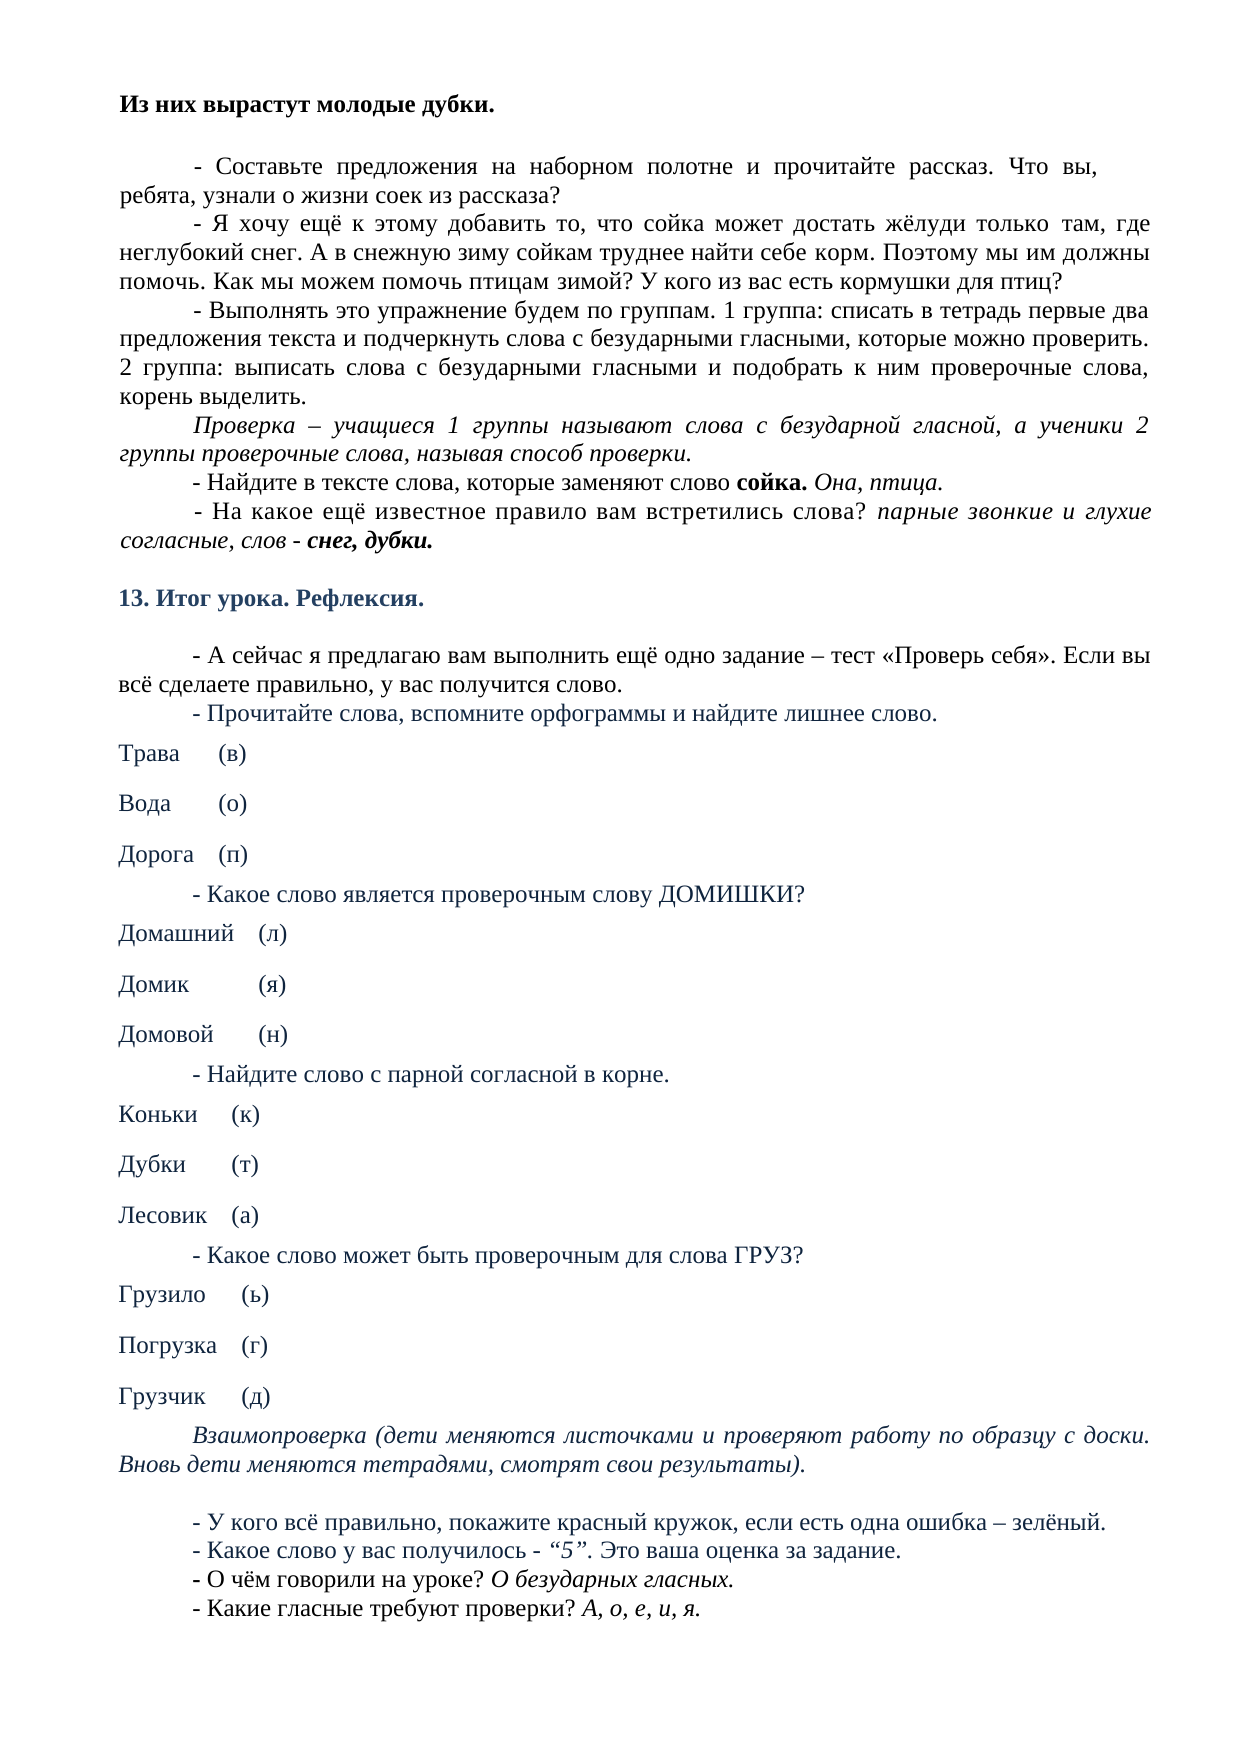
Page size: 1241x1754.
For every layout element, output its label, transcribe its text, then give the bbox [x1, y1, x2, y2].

text - На какое ещё известное правило вам встретились слова? парные звонкие и глухие согласные, слов - снег, дубки. [120, 496, 1152, 553]
text - Какое слово может быть проверочным для слова ГРУЗ? [118, 1240, 1152, 1269]
table_header Грузило [107, 1269, 230, 1319]
table_cell (я) [247, 958, 301, 1009]
text - Какое слово является проверочным слову ДОМИШКИ? [118, 879, 1152, 907]
table_cell (а) [220, 1189, 273, 1240]
table_cell Домовой [107, 1009, 247, 1059]
table_cell (г) [230, 1319, 284, 1370]
table_header (л) [247, 908, 301, 958]
table_cell Дубки [107, 1139, 220, 1189]
table_header Коньки [107, 1088, 220, 1139]
text Из них вырастут молодые дубки. [119, 89, 1098, 117]
text - Я хочу ещё к этому добавить то, что сойка может достать жёлуди только там, где неглубокий снег. А в снежную зиму сойкам труднее найти себе корм. Поэтому мы им должны помочь. Как мы можем помочь птицам зимой? У кого из вас есть кормушки для птиц? [119, 208, 1151, 295]
table_cell Вода [107, 778, 207, 828]
table_header Домашний [107, 908, 247, 958]
text - Выполнять это упражнение будем по группам. 1 группа: списать в тетрадь первые два предложения текста и подчеркнуть слова с безударными гласными, которые можно проверить. 2 группа: выписать слова с безударными гласными и подобрать к ним проверочные слова, корень выделить. [119, 295, 1150, 410]
table_header Трава [107, 727, 207, 777]
table_cell (д) [230, 1370, 284, 1421]
text - Какие гласные требуют проверки? А, о, е, и, я. [118, 1593, 1152, 1622]
text - А сейчас я предлагаю вам выполнить ещё одно задание – тест «Проверь себя». Если вы всё сделаете правильно, у вас получится слово. [118, 641, 1152, 698]
text - У кого всё правильно, покажите красный кружок, если есть одна ошибка – зелёный. [118, 1507, 1152, 1536]
text - Найдите в тексте слова, которые заменяют слово сойка. Она, птица. [118, 467, 1152, 496]
text - Прочитайте слова, вспомните орфограммы и найдите лишнее слово. [118, 698, 1152, 727]
table_header (в) [207, 727, 261, 777]
table_cell Погрузка [107, 1319, 230, 1370]
table_cell Лесовик [107, 1189, 220, 1240]
text - Какое слово у вас получилось - “. Это ваша оценка за задание. [118, 1536, 1152, 1564]
table_cell (н) [247, 1009, 301, 1059]
table_cell Дорога [107, 828, 207, 879]
text - Составьте предложения на наборном полотне и прочитайте рассказ. Что вы, ребята, узнали о жизни соек из рассказа? [119, 151, 1098, 208]
table_header (к) [220, 1088, 273, 1139]
table_cell (п) [207, 828, 261, 879]
table_cell (о) [207, 778, 261, 828]
text - Найдите слово с парной согласной в корне. [118, 1059, 1152, 1088]
table_header (ь) [230, 1269, 284, 1319]
text Взаимопроверка (дети меняются листочками и проверяют работу по образцу с доски. Вновь дети меняются тетрадями, смотрят свои результаты). [118, 1421, 1152, 1478]
text Проверка – учащиеся 1 группы называют слова с безударной гласной, а ученики 2 группы проверочные слова, называя способ проверки. [119, 410, 1150, 467]
table_cell Грузчик [107, 1370, 230, 1421]
table_cell Домик [107, 958, 247, 1009]
text - О чём говорили на уроке? О безударных гласных. [118, 1564, 1152, 1593]
table_cell (т) [220, 1139, 273, 1189]
text 13. Итог урока. Рефлексия. [118, 583, 1152, 611]
